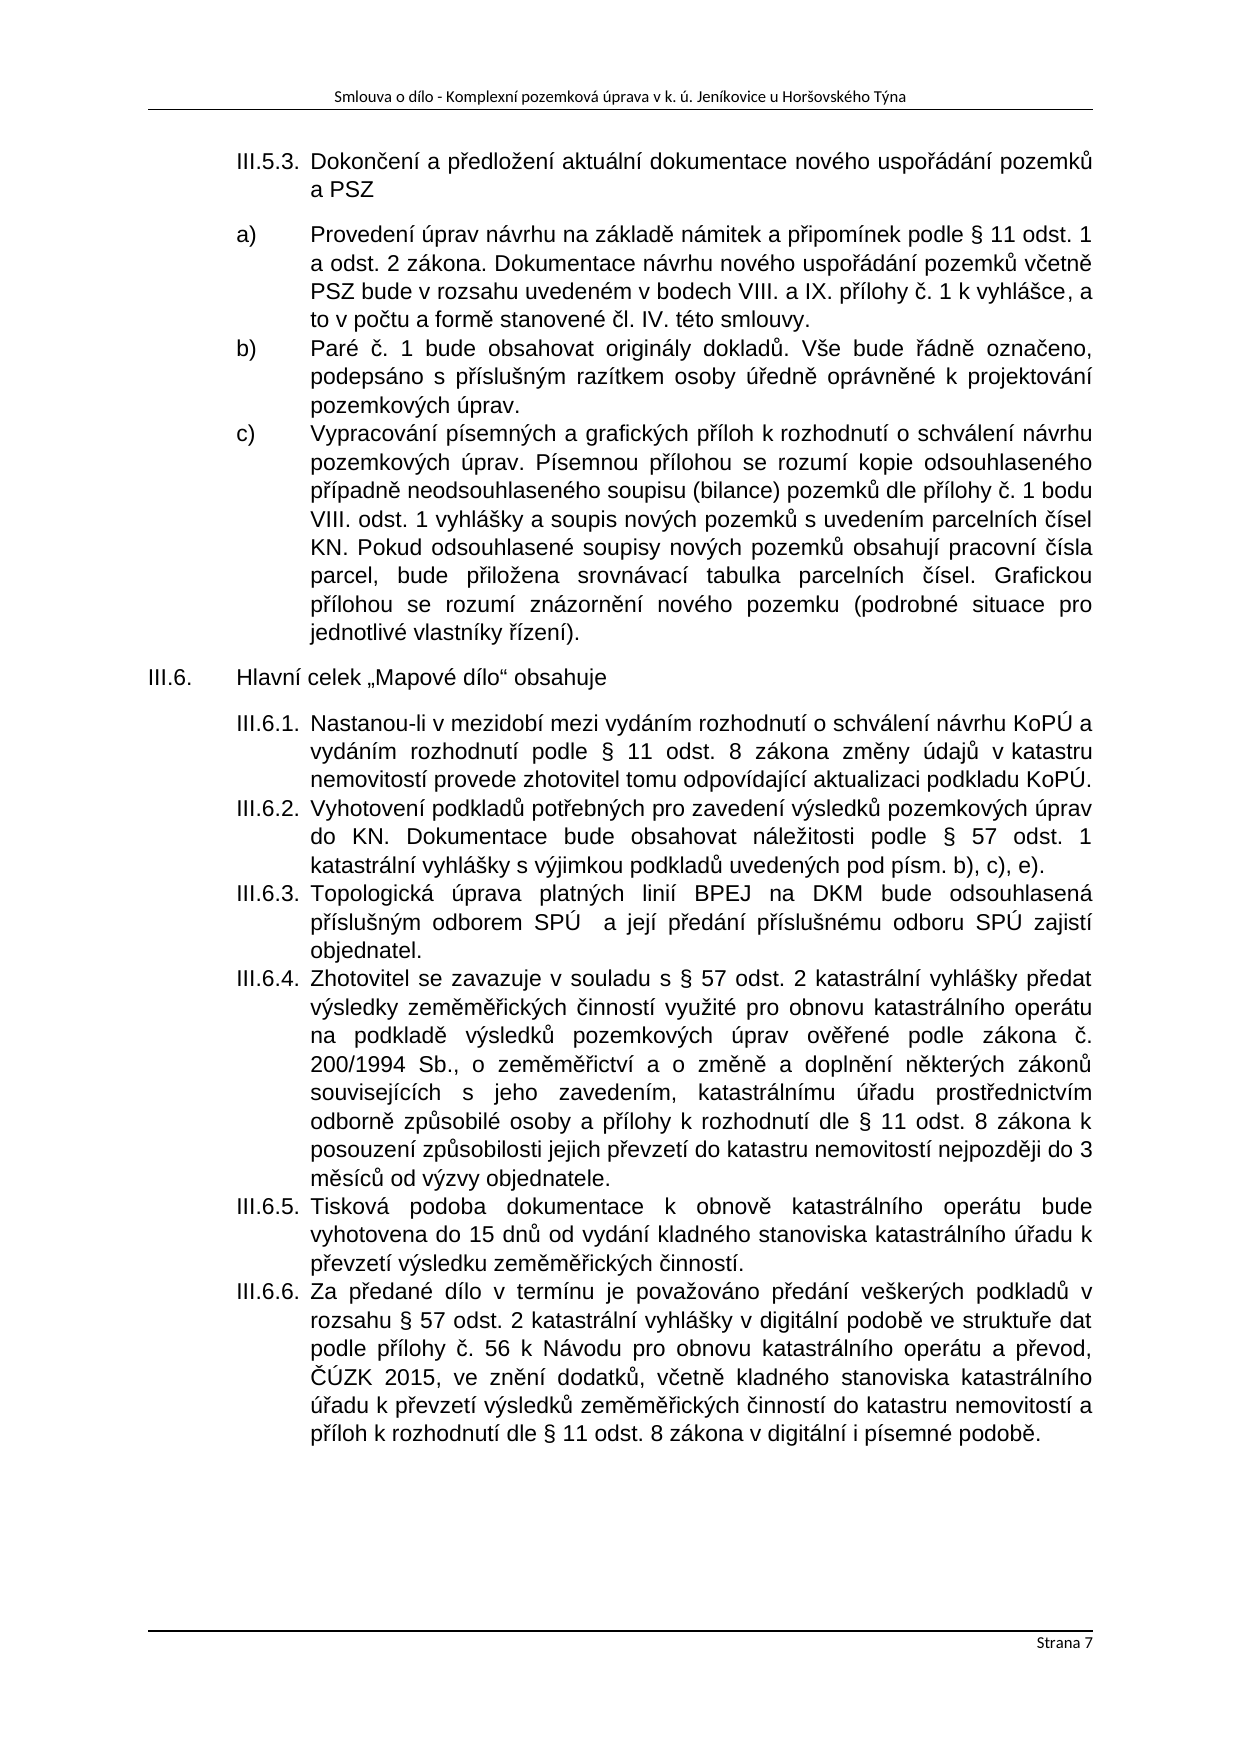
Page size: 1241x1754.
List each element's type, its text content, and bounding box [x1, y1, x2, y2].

text Dokončení a předložení aktuální dokumentace nového uspořádání pozemků a PSZ [236, 148, 1093, 202]
text Vyhotovení podkladů potřebných pro zavedení výsledků pozemkových úprav do KN. Dokumentace bude obsahovat náležitosti podle § 57 odst. 1 katastrální vyhlášky s výjimkou podkladů uvedených pod písm. b), c), e). [236, 795, 1093, 878]
text Zhotovitel se zavazuje v souladu s § 57 odst. 2 katastrální vyhlášky předat výsledky zeměměřických činností využité pro obnovu katastrálního operátu na podkladě výsledků pozemkových úprav ověřené podle zákona č. 200/1994 Sb., o zeměměřictví a o změně a doplnění některých zákonů souvisejících s jeho zavedením, katastrálnímu úřadu prostřednictvím odborně způsobilé osoby a přílohy k rozhodnutí dle § 11 odst. 8 zákona k posouzení způsobilosti jejich převzetí do katastru nemovitostí nejpozději do 3 měsíců od výzvy objednatele. [236, 965, 1093, 1191]
text Vypracování písemných a grafických příloh k rozhodnutí o schválení návrhu pozemkových úprav. Písemnou přílohou se rozumí kopie odsouhlaseného případně neodsouhlaseného soupisu (bilance) pozemků dle přílohy č. 1 bodu VIII. odst. 1 vyhlášky a soupis nových pozemků s uvedením parcelních čísel KN. Pokud odsouhlasené soupisy nových pozemků obsahují pracovní čísla parcel, bude přiložena srovnávací tabulka parcelních čísel. Grafickou přílohou se rozumí znázornění nového pozemku (podrobné situace pro jednotlivé vlastníky řízení). [236, 420, 1093, 646]
text Nastanou-li v mezidobí mezi vydáním rozhodnutí o schválení návrhu KoPÚ a vydáním rozhodnutí podle § 11 odst. 8 zákona změny údajů v katastru nemovitostí provede zhotovitel tomu odpovídající aktualizaci podkladu KoPÚ. [236, 709, 1093, 793]
text Tisková podoba dokumentace k obnově katastrálního operátu bude vyhotovena do 15 dnů od vydání kladného stanoviska katastrálního úřadu k převzetí výsledku zeměměřických činností. [236, 1193, 1093, 1276]
text Provedení úprav návrhu na základě námitek a připomínek podle § 11 odst. 1 a odst. 2 zákona. Dokumentace návrhu nového uspořádání pozemků včetně PSZ bude v rozsahu uvedeném v bodech VIII. a IX. přílohy č. 1 k vyhlášce, a to v počtu a formě stanovené čl. IV. této smlouvy. [236, 221, 1093, 333]
text Topologická úprava platných linií BPEJ na DKM bude odsouhlasená příslušným odborem SPÚ a její předání příslušnému odboru SPÚ zajistí objednatel. [236, 880, 1093, 963]
list Hlavní celek „Mapové dílo“ obsahuje [148, 664, 1093, 691]
text Paré č. 1 bude obsahovat originály dokladů. Vše bude řádně označeno, podepsáno s příslušným razítkem osoby úředně oprávněné k projektování pozemkových úprav. [236, 335, 1093, 418]
text Za předané dílo v termínu je považováno předání veškerých podkladů v rozsahu § 57 odst. 2 katastrální vyhlášky v digitální podobě ve struktuře dat podle přílohy č. 56 k Návodu pro obnovu katastrálního operátu a převod, ČÚZK 2015, ve znění dodatků, včetně kladného stanoviska katastrálního úřadu k převzetí výsledků zeměměřických činností do katastru nemovitostí a příloh k rozhodnutí dle § 11 odst. 8 zákona v digitální i písemné podobě. [236, 1278, 1093, 1447]
